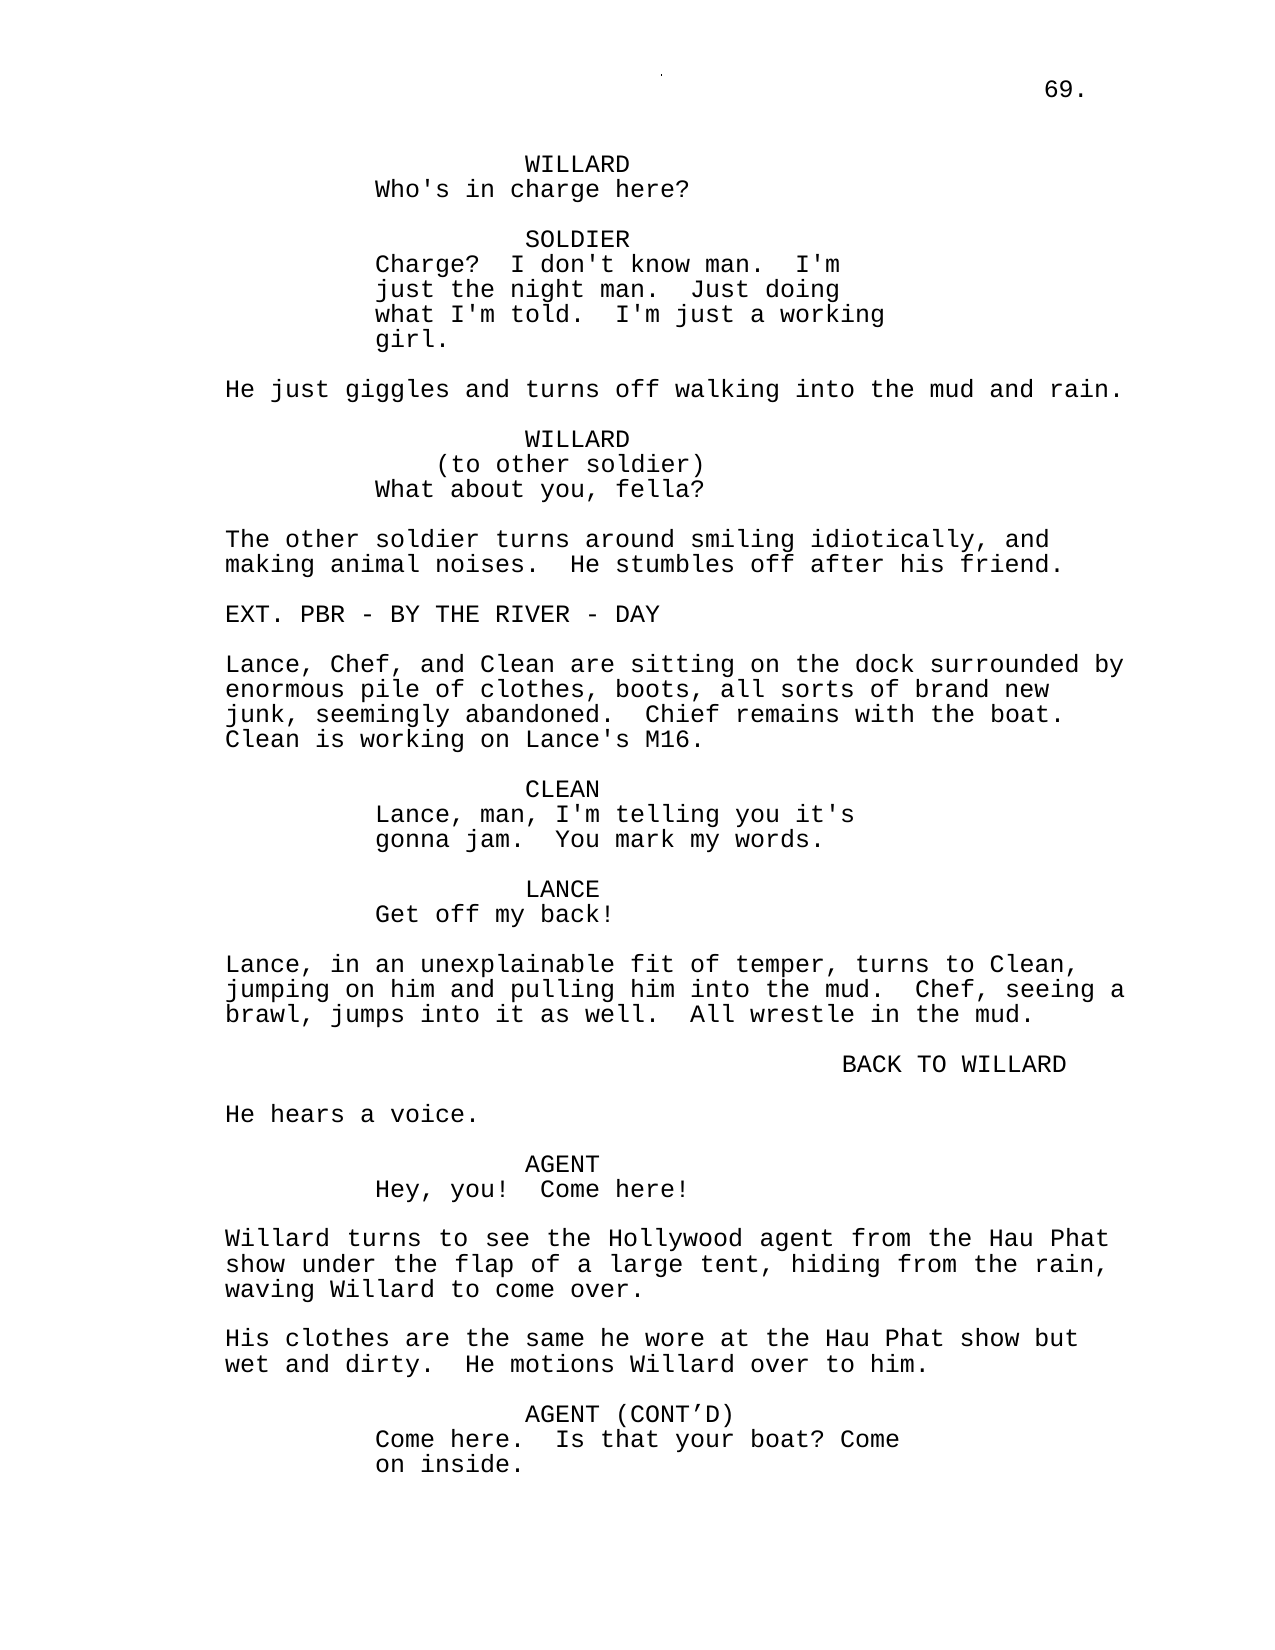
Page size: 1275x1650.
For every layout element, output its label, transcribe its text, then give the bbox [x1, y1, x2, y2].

text The other soldier turns around smiling idiotically, and making animal noises. He stumbles off after his friend. [225, 527, 1080, 577]
text He hears a voice. [225, 1102, 1135, 1127]
text LANCE [525, 877, 1135, 902]
text AGENT [525, 1152, 1135, 1177]
text Lance, in an unexplainable fit of temper, turns to Clean, jumping on him and pulling him into the mud. Chef, seeing a brawl, jumps into it as well. All wrestle in the mud. [225, 952, 1135, 1027]
text (to other soldier) [435, 452, 1135, 477]
text what I'm told. I'm just a working [375, 302, 1135, 327]
text What about you, fella? [375, 477, 1135, 502]
text He just giggles and turns off walking into the mud and rain. [225, 377, 1135, 402]
text Come here. Is that your boat? Come [375, 1427, 1135, 1452]
text on inside. [375, 1452, 1135, 1477]
text Hey, you! Come here! [375, 1177, 1135, 1202]
text Lance, man, I'm telling you it's [375, 802, 1135, 827]
text gonna jam. You mark my words. [375, 827, 1135, 852]
text Lance, Chef, and Clean are sitting on the dock surrounded by enormous pile of clothes, boots, all sorts of brand new junk, seemingly abandoned. Chief remains with the boat. Clean is working on Lance's M16. [225, 652, 1135, 752]
text WILLARD [525, 427, 1135, 452]
text AGENT (CONT’D) [525, 1402, 1135, 1427]
text Charge? I don't know man. I'm [375, 252, 1135, 277]
text just the night man. Just doing [375, 277, 1135, 302]
text BACK TO WILLARD [842, 1052, 1135, 1077]
text His clothes are the same he wore at the Hau Phat show but wet and dirty. He motions Willard over to him. [225, 1327, 1095, 1377]
text SOLDIER [525, 227, 1135, 252]
text Who's in charge here? [375, 177, 1135, 202]
text CLEAN [525, 777, 1135, 802]
text WILLARD [525, 152, 1135, 177]
text Willard turns to see the Hollywood agent from the Hau Phat show under the flap of a large tent, hiding from the rain, waving Willard to come over. [225, 1227, 1110, 1302]
text Get off my back! [375, 902, 1135, 927]
text girl. [375, 327, 1135, 352]
text EXT. PBR - BY THE RIVER - DAY [225, 602, 1135, 627]
text 69. [1044, 77, 1135, 102]
